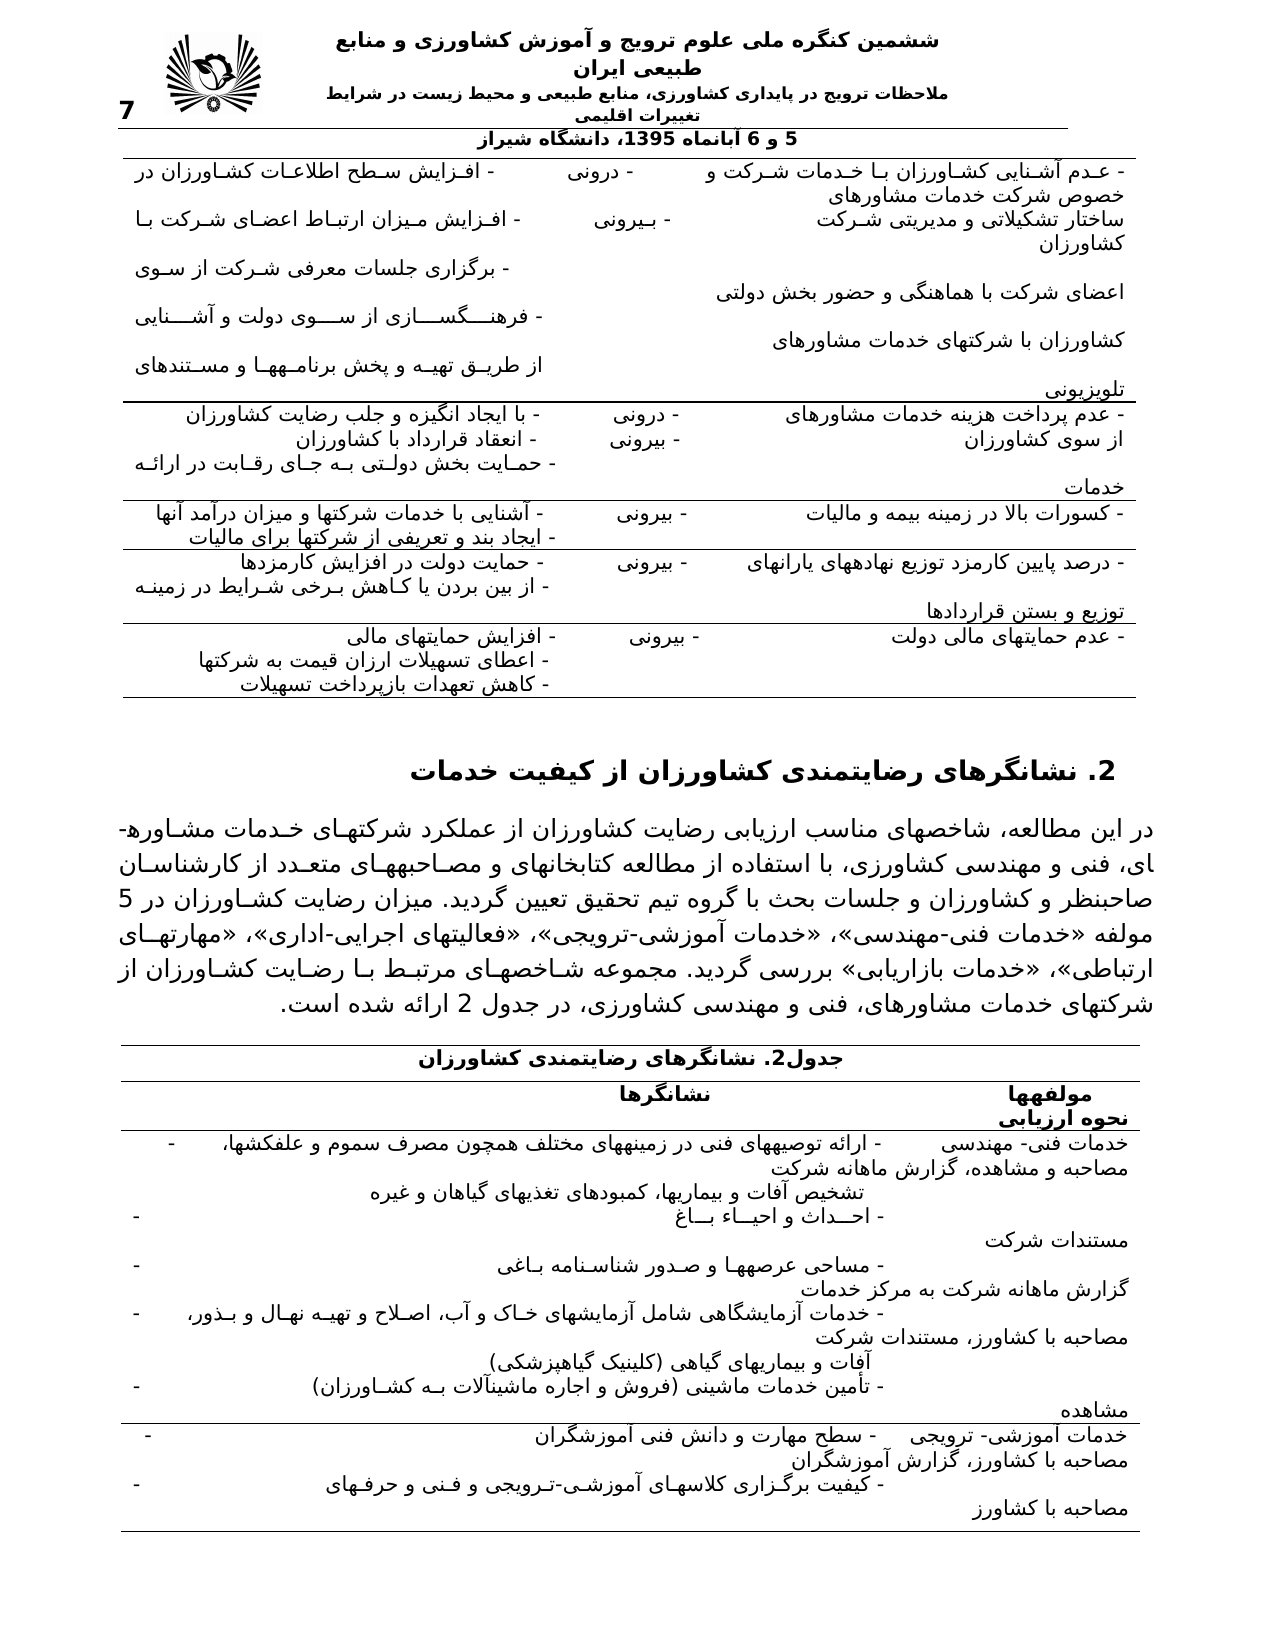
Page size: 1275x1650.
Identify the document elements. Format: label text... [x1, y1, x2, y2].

table_cell - درصد پایین کارمزد توزیع نهادههای یارانهای - بیرونی - حمایت دولت در افزایش کارمزدها - از بین بردن یا کاهش برخی شرایط در زمینه توزیع و بستن قراردادها [123, 550, 1136, 623]
table_cell - عدم پرداخت هزینه خدمات مشاورهای - درونی - با ایجاد انگیزه و جلب رضایت کشاورزان از سوی کشاورزان - بیرونی - انعقاد قرارداد با کشاورزان - حمایت بخش دولتی به جای رقابت در ارائه خدمات [123, 403, 1136, 499]
table_header جدول2. نشانگرهای رضایتمندی کشاورزان [121, 1046, 1140, 1081]
table_cell - عدم آشنایی کشاورزان با خدمات شرکت و - درونی - افزایش سطح اطلاعات کشاورزان در خصوص شرکت خدمات مشاورهای ساختار تشکیلاتی و مدیریتی شرکت - بیرونی - افزایش میزان ارتباط اعضای شرکت با کشاورزان - برگزاری جلسات معرفی شرکت از سوی اعضای شرکت با هماهنگی و حضور بخش دولتی - فرهنگسازی از سوی دولت و آشنایی کشاورزان با شرکتهای خدمات مشاورهای از طریق تهیه و پخش برنامهها و مستندهای تلویزیونی [123, 159, 1136, 401]
text در این مطالعه، شاخصهای مناسب ارزیابی رضایت کشاورزان از عملکرد شرکتهای خدمات مشاورهای، فنی و مهندسی کشاورزی، با استفاده از مطالعه کتابخانهای و مصاحبههای متعدد از کارشناسان صاحبنظر و کشاورزان و جلسات بحث با گروه تیم تحقیق تعیین گردید. میزان رضایت کشاورزان در 5 مولفه «خدمات فنی-مهندسی»، «خدمات آموزشی-ترویجی»، «فعالیتهای اجرایی-اداری»، «مهارتهای ارتباطی»، «خدمات بازاریابی» بررسی گردید. مجموعه شاخصهای مرتبط با رضایت کشاورزان از شرکتهای خدمات مشاورهای، فنی و مهندسی کشاورزی، در جدول 2 ارائه شده است. [118, 814, 1154, 1018]
text 2. نشانگرهای رضایتمندی کشاورزان از کیفیت خدمات [118, 755, 1117, 787]
table_cell - کسورات بالا در زمینه بیمه و مالیات - بیرونی - آشنایی با خدمات شرکتها و میزان درآمد آنها - ایجاد بند و تعریفی از شرکتها برای مالیات [123, 501, 1136, 549]
table_cell خدمات فنی- مهندسی - ارائه توصیههای فنی در زمینههای مختلف همچون مصرف سموم و علفکشها، - مصاحبه و مشاهده، گزارش ماهانه شرکت تشخیص آفات و بیماریها، کمبودهای تغذیهای گیاهان و غیره - احداث و احیاء باغ - مستندات شرکت - مساحی عرصهها و صدور شناسنامه باغی - گزارش ماهانه شرکت به مرکز خدمات - خدمات آزمایشگاهی شامل آزمایشهای خاک و آب، اصلاح و تهیه نهال و بذور، - مصاحبه با کشاورز، مستندات شرکت آفات و بیماریهای گیاهی (کلینیک گیاهپزشکی) - تأمین خدمات ماشینی (فروش و اجاره ماشینآلات به کشاورزان) - مشاهده [121, 1131, 1140, 1422]
picture [164, 32, 263, 114]
table_cell مولفهها نشانگرها نحوه ارزیابی [121, 1082, 1140, 1130]
table_cell - عدم حمایتهای مالی دولت - بیرونی - افزایش حمایتهای مالی - اعطای تسهیلات ارزان قیمت به شرکتها - کاهش تعهدات بازپرداخت تسهیلات [123, 624, 1136, 697]
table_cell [121, 1424, 1140, 1531]
